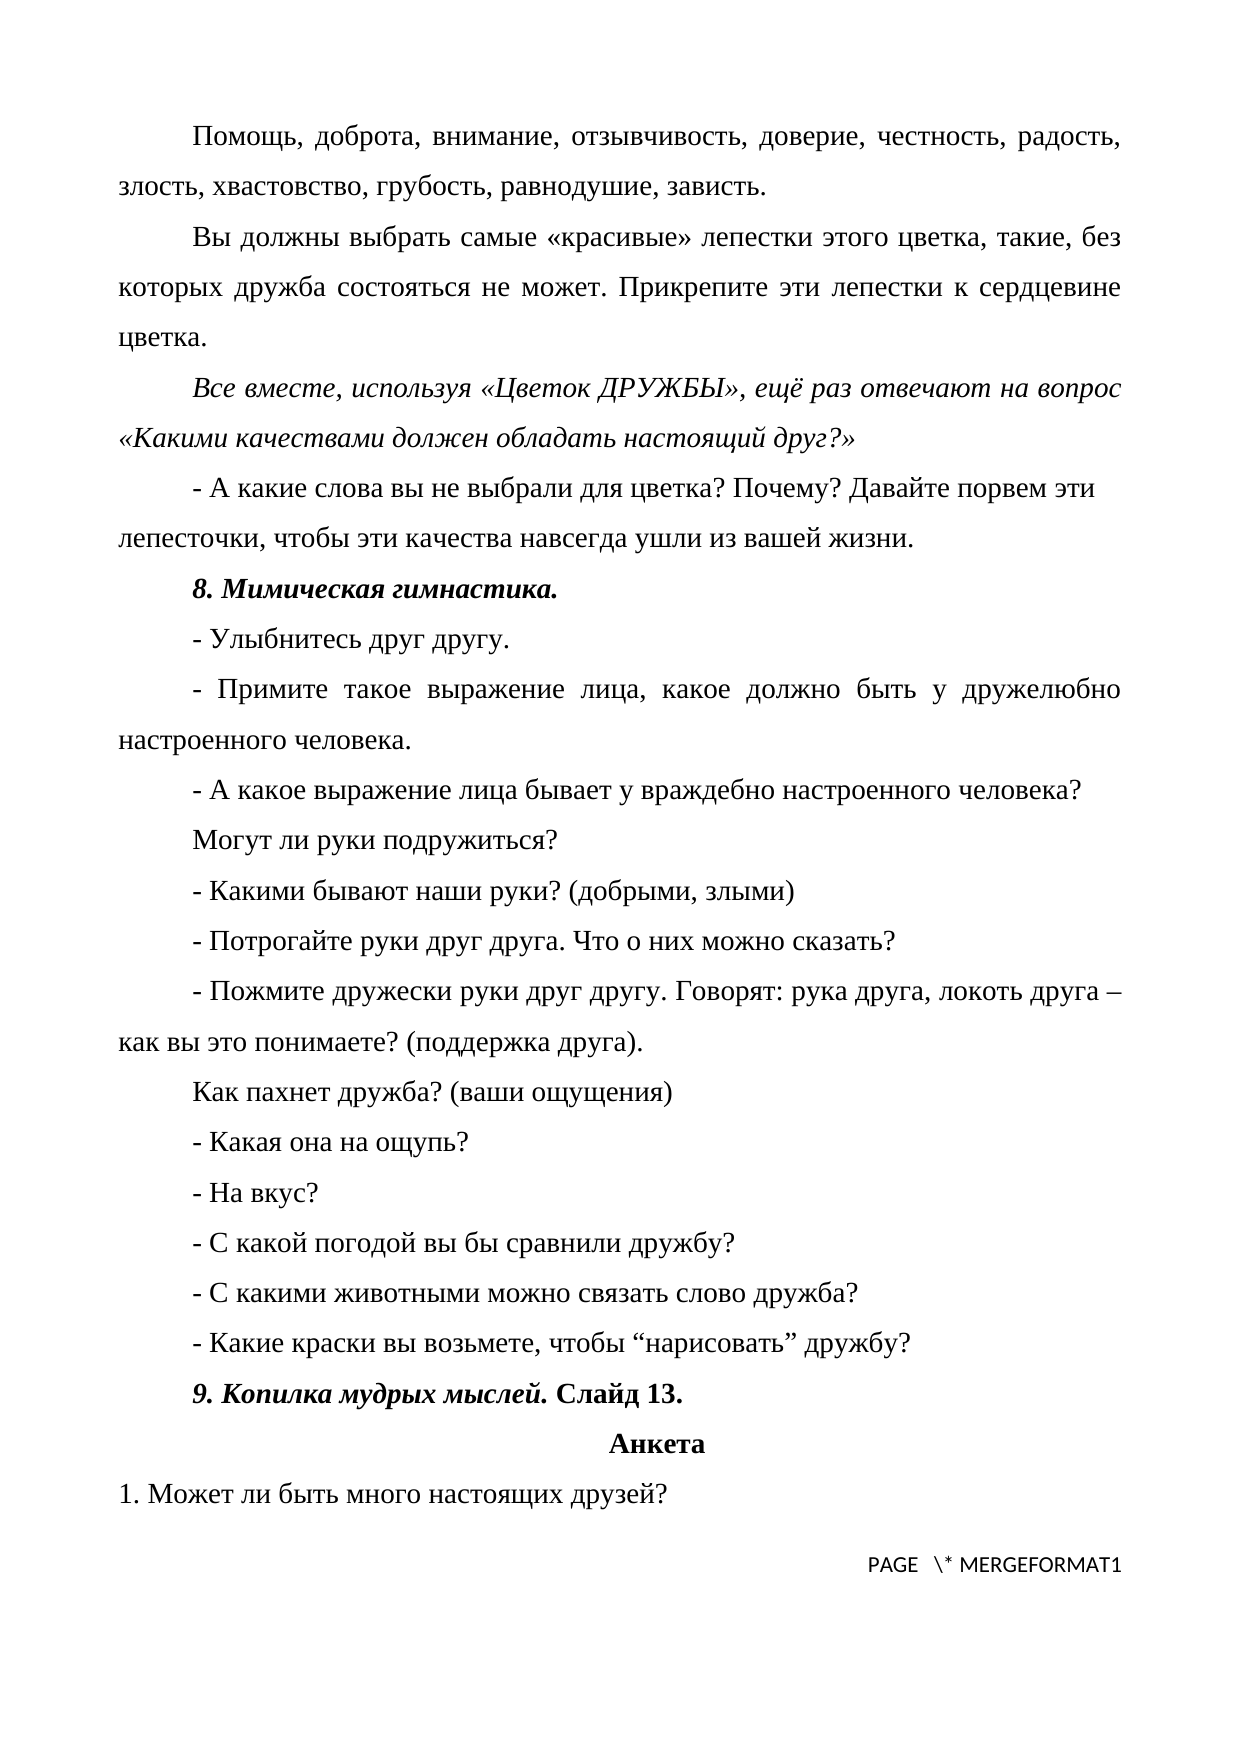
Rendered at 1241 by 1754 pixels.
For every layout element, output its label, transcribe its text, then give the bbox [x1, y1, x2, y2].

text Все вместе, используя «Цветок ДРУЖБЫ», ещё раз отвечают на вопрос «Какими качествами должен обладать настоящий друг?» [118, 370, 1122, 453]
text Как пахнет дружба? (ваши ощущения) [118, 1074, 1122, 1108]
text Помощь, доброта, внимание, отзывчивость, доверие, честность, радость, злость, хвастовство, грубость, равнодушие, зависть. [118, 118, 1122, 202]
text - А какое выражение лица бывает у враждебно настроенного человека? [118, 772, 1122, 806]
text Могут ли руки подружиться? [118, 822, 1122, 856]
text Вы должны выбрать самые «красивые» лепестки этого цветка, такие, без которых дружба состояться не может. Прикрепите эти лепестки к сердцевине цветка. [118, 219, 1122, 353]
text 8. Мимическая гимнастика. [118, 571, 1122, 604]
text - Примите такое выражение лица, какое должно быть у дружелюбно настроенного человека. [118, 672, 1122, 755]
text - Пожмите дружески руки друг другу. Говорят: рука друга, локоть друга – как вы это понимаете? (поддержка друга). [118, 973, 1122, 1057]
text - С какой погодой вы бы сравнили дружбу? [118, 1225, 1122, 1258]
text 1. Может ли быть много настоящих друзей? [118, 1477, 1122, 1510]
text - А какие слова вы не выбрали для цветка? Почему? Давайте порвем эти лепесточки, чтобы эти качества навсегда ушли из вашей жизни. [118, 470, 1122, 554]
text - На вкус? [118, 1175, 1122, 1208]
text - С какими животными можно связать слово дружба? [118, 1275, 1122, 1309]
text - Какие краски вы возьмете, чтобы “нарисовать” дружбу? [118, 1326, 1122, 1359]
text - Улыбнитесь друг другу. [118, 621, 1122, 655]
text 9. Копилка мудрых мыслей. Слайд 13. [118, 1376, 1122, 1409]
text - Какими бывают наши руки? (добрыми, злыми) [118, 873, 1122, 906]
text - Потрогайте руки друг друга. Что о них можно сказать? [118, 923, 1122, 957]
text Анкета [118, 1426, 1122, 1460]
text - Какая она на ощупь? [118, 1124, 1122, 1158]
